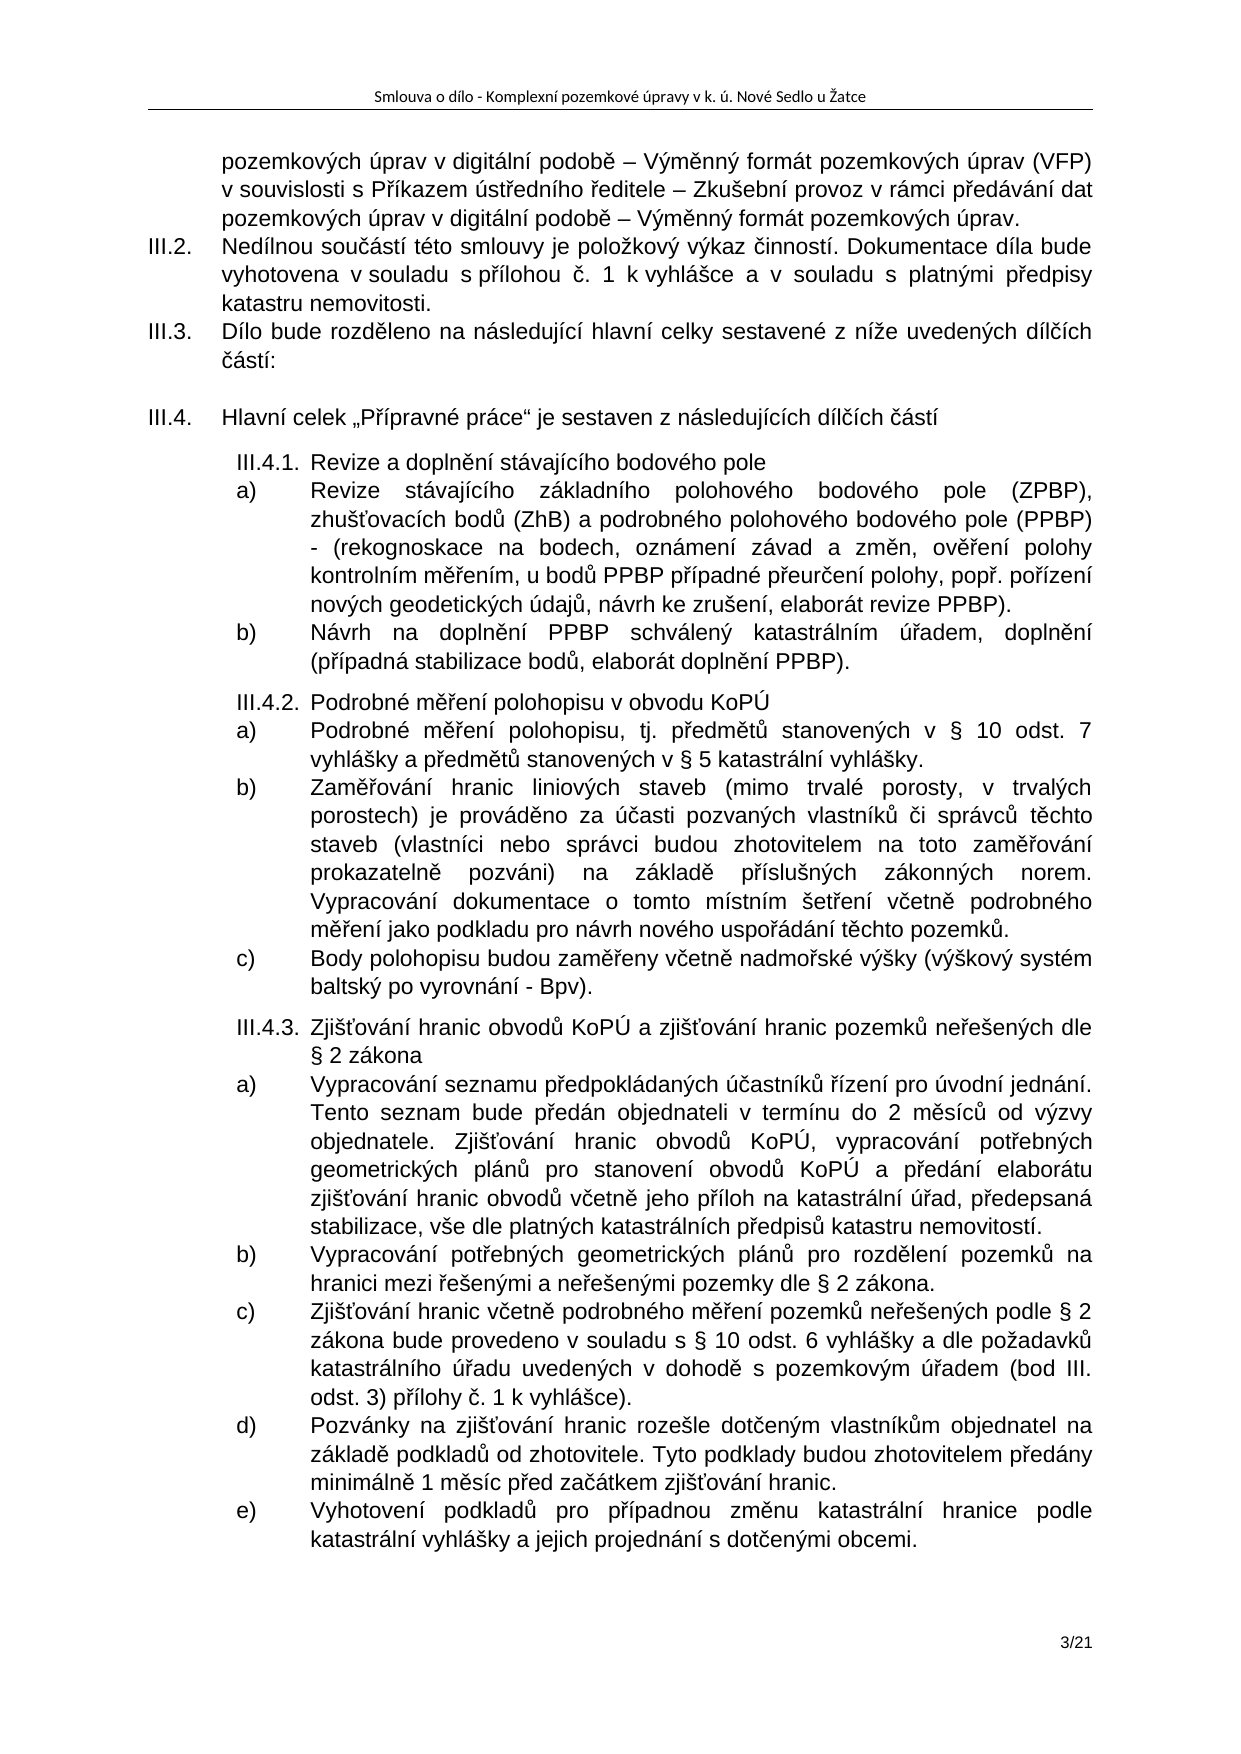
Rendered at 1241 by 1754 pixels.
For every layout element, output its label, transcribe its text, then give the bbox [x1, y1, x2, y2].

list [148, 148, 1093, 231]
text Vyhotovení podkladů pro případnou změnu katastrální hranice podle katastrální vyhlášky a jejich projednání s dotčenými obcemi. [236, 1497, 1093, 1552]
text Body polohopisu budou zaměřeny včetně nadmořské výšky (výškový systém baltský po vyrovnání - Bpv). [236, 944, 1093, 999]
text Návrh na doplnění PPBP schválený katastrálním úřadem, doplnění (případná stabilizace bodů, elaborát doplnění PPBP). [236, 619, 1093, 674]
text Zjišťování hranic obvodů KoPÚ a zjišťování hranic pozemků neřešených dle § 2 zákona [236, 1014, 1093, 1069]
text Revize a doplnění stávajícího bodového pole [236, 449, 1093, 475]
text Zjišťování hranic včetně podrobného měření pozemků neřešených podle § 2 zákona bude provedeno v souladu s § 10 odst. 6 vyhlášky a dle požadavků katastrálního úřadu uvedených v dohodě s pozemkovým úřadem (bod III. odst. 3) přílohy č. 1 k vyhlášce). [236, 1298, 1093, 1410]
list Hlavní celek „Přípravné práce“ je sestaven z následujících dílčích částí [148, 403, 1093, 430]
text Revize stávajícího základního polohového bodového pole (ZPBP), zhušťovacích bodů (ZhB) a podrobného polohového bodového pole (PPBP) - (rekognoskace na bodech, oznámení závad a změn, ověření polohy kontrolním měřením, u bodů PPBP případné přeurčení polohy, popř. pořízení nových geodetických údajů, návrh ke zrušení, elaborát revize PPBP). [236, 477, 1093, 617]
list Dílo bude rozděleno na následující hlavní celky sestavené z níže uvedených dílčích částí: [148, 318, 1093, 373]
text Vypracování potřebných geometrických plánů pro rozdělení pozemků na hranici mezi řešenými a neřešenými pozemky dle § 2 zákona. [236, 1241, 1093, 1296]
text Pozvánky na zjišťování hranic rozešle dotčeným vlastníkům objednatel na základě podkladů od zhotovitele. Tyto podklady budou zhotovitelem předány minimálně 1 měsíc před začátkem zjišťování hranic. [236, 1412, 1093, 1495]
text Zaměřování hranic liniových staveb (mimo trvalé porosty, v trvalých porostech) je prováděno za účasti pozvaných vlastníků či správců těchto staveb (vlastníci nebo správci budou zhotovitelem na toto zaměřování prokazatelně pozváni) na základě příslušných zákonných norem. Vypracování dokumentace o tomto místním šetření včetně podrobného měření jako podkladu pro návrh nového uspořádání těchto pozemků. [236, 774, 1093, 942]
text Podrobné měření polohopisu v obvodu KoPÚ [236, 689, 1093, 715]
text Vypracování seznamu předpokládaných účastníků řízení pro úvodní jednání. Tento seznam bude předán objednateli v termínu do 2 měsíců od výzvy objednatele. Zjišťování hranic obvodů KoPÚ, vypracování potřebných geometrických plánů pro stanovení obvodů KoPÚ a předání elaborátu zjišťování hranic obvodů včetně jeho příloh na katastrální úřad, předepsaná stabilizace, vše dle platných katastrálních předpisů katastru nemovitostí. [236, 1071, 1093, 1239]
text Podrobné měření polohopisu, tj. předmětů stanovených v § 10 odst. 7 vyhlášky a předmětů stanovených v § 5 katastrální vyhlášky. [236, 717, 1093, 772]
list Nedílnou součástí této smlouvy je položkový výkaz činností. Dokumentace díla bude vyhotovena v souladu s přílohou č. 1 k vyhlášce a v souladu s platnými předpisy katastru nemovitosti. [148, 233, 1093, 316]
